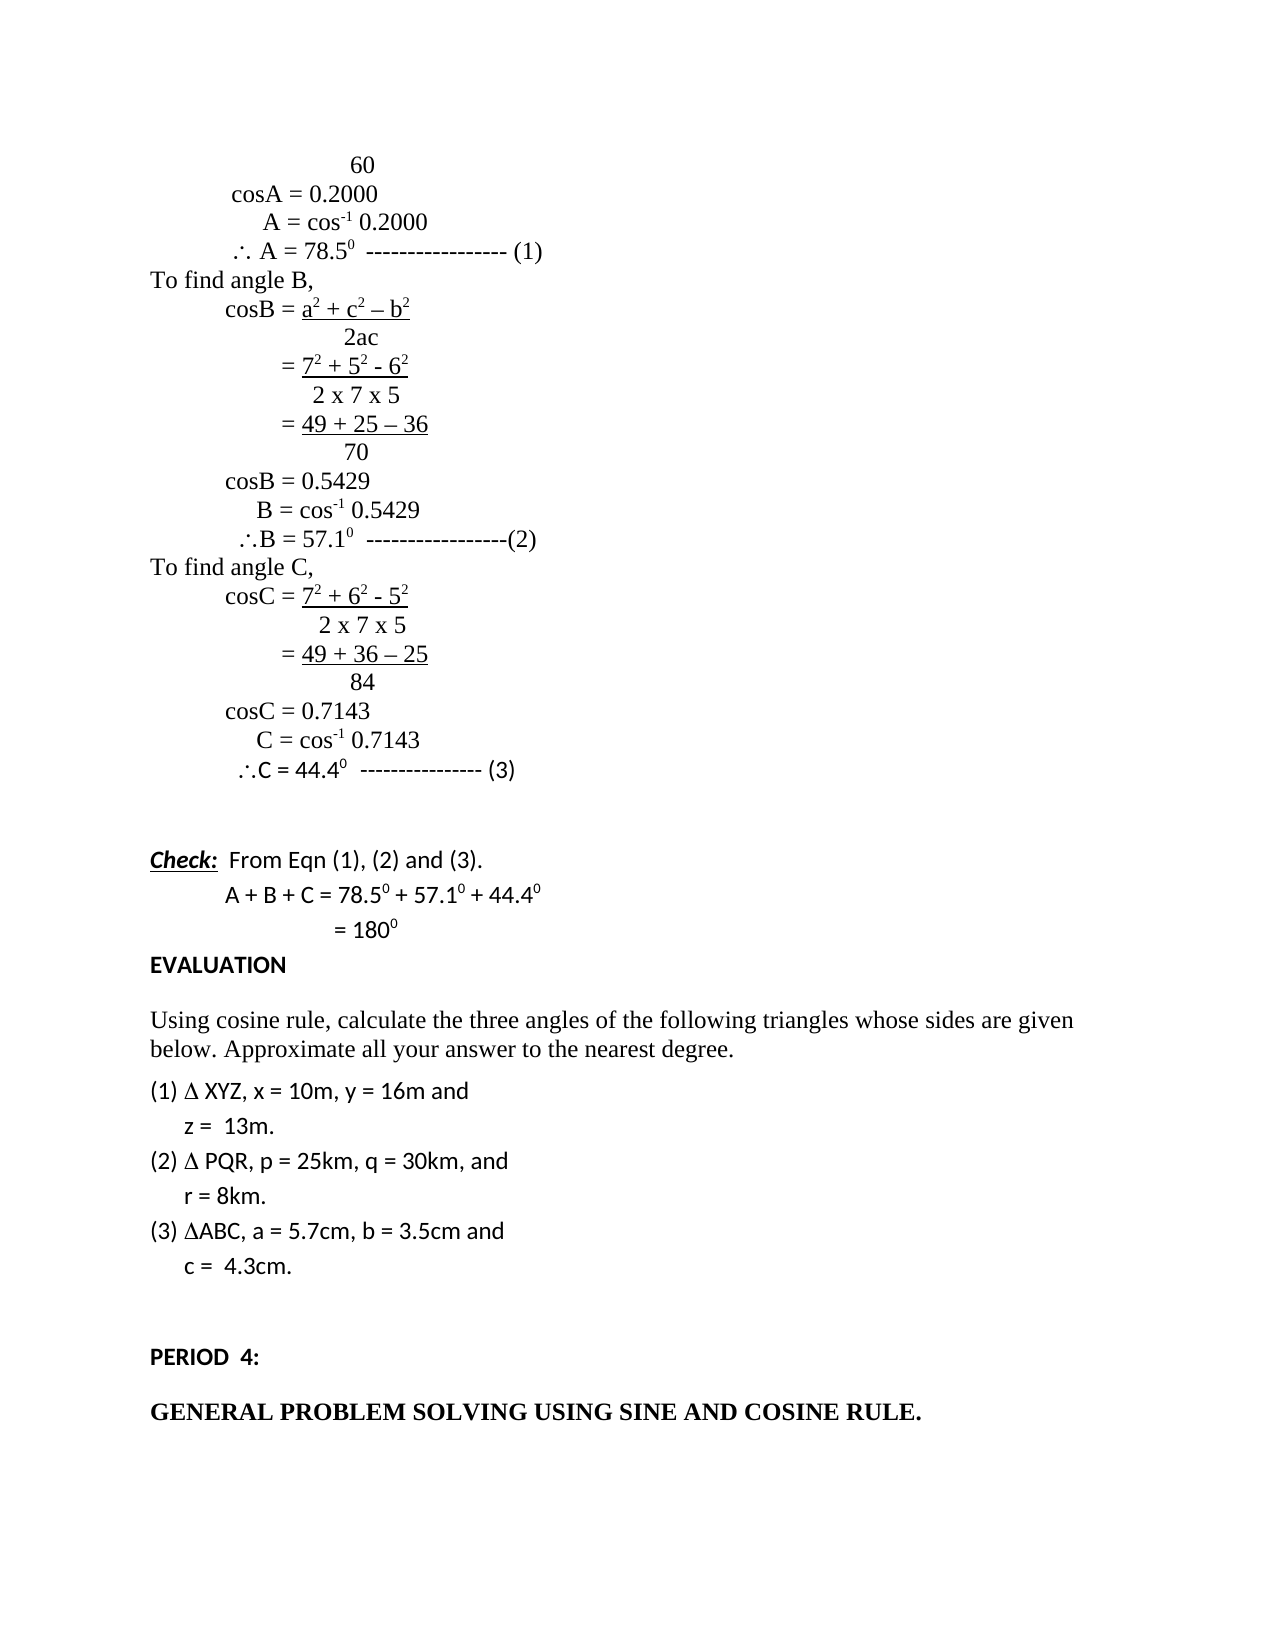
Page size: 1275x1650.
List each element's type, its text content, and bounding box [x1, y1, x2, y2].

text To find angle C, [150, 552, 1125, 581]
text 2 x 7 x 5 [150, 380, 1125, 409]
text A + B + C = 78.50 + 57.10 + 44.40 [150, 879, 1125, 910]
text C = 44.40 ---------------- (3) [150, 754, 1125, 784]
text cosB = 0.5429 [150, 466, 1125, 495]
text PERIOD 4: [150, 1341, 1125, 1372]
text cosA = 0.2000 [150, 179, 1125, 207]
text Using cosine rule, calculate the three angles of the following triangles whose sides are given below. Approximate all your answer to the nearest degree. [150, 1005, 1125, 1063]
text r = 8km. [150, 1180, 1125, 1211]
text To find angle B, [150, 265, 1125, 294]
text 2 x 7 x 5 [225, 610, 1125, 639]
text cosC = 72 + 62 - 52 [150, 581, 1125, 610]
text GENERAL PROBLEM SOLVING USING SINE AND COSINE RULE. [150, 1397, 1125, 1426]
text B = 57.10 -----------------(2) [150, 524, 1125, 552]
text (2) PQR, p = 25km, q = 30km, and [150, 1145, 1125, 1176]
text = 72 + 52 - 62 [150, 351, 1125, 380]
text (3) ABC, a = 5.7cm, b = 3.5cm and [150, 1215, 1125, 1246]
text 84 [150, 667, 1125, 696]
text (1) XYZ, x = 10m, y = 16m and [150, 1075, 1125, 1106]
text cosB = a2 + c2 – b2 [150, 294, 1125, 322]
text EVALUATION [150, 949, 1125, 980]
text C = cos-1 0.7143 [150, 725, 1125, 754]
text Check: From Eqn (1), (2) and (3). [150, 844, 1125, 875]
text z = 13m. [150, 1110, 1125, 1141]
text A = cos-1 0.2000 [150, 207, 1125, 236]
text cosC = 0.7143 [150, 696, 1125, 725]
text = 1800 [150, 914, 1125, 945]
text = 49 + 25 – 36 [150, 409, 1125, 437]
text 2ac [225, 322, 1125, 351]
text B = cos-1 0.5429 [150, 495, 1125, 524]
text 60 [300, 150, 1125, 179]
text 70 [150, 437, 1125, 466]
text A = 78.50 ----------------- (1) [150, 236, 1125, 265]
text c = 4.3cm. [150, 1250, 1125, 1281]
text = 49 + 36 – 25 [150, 639, 1125, 667]
